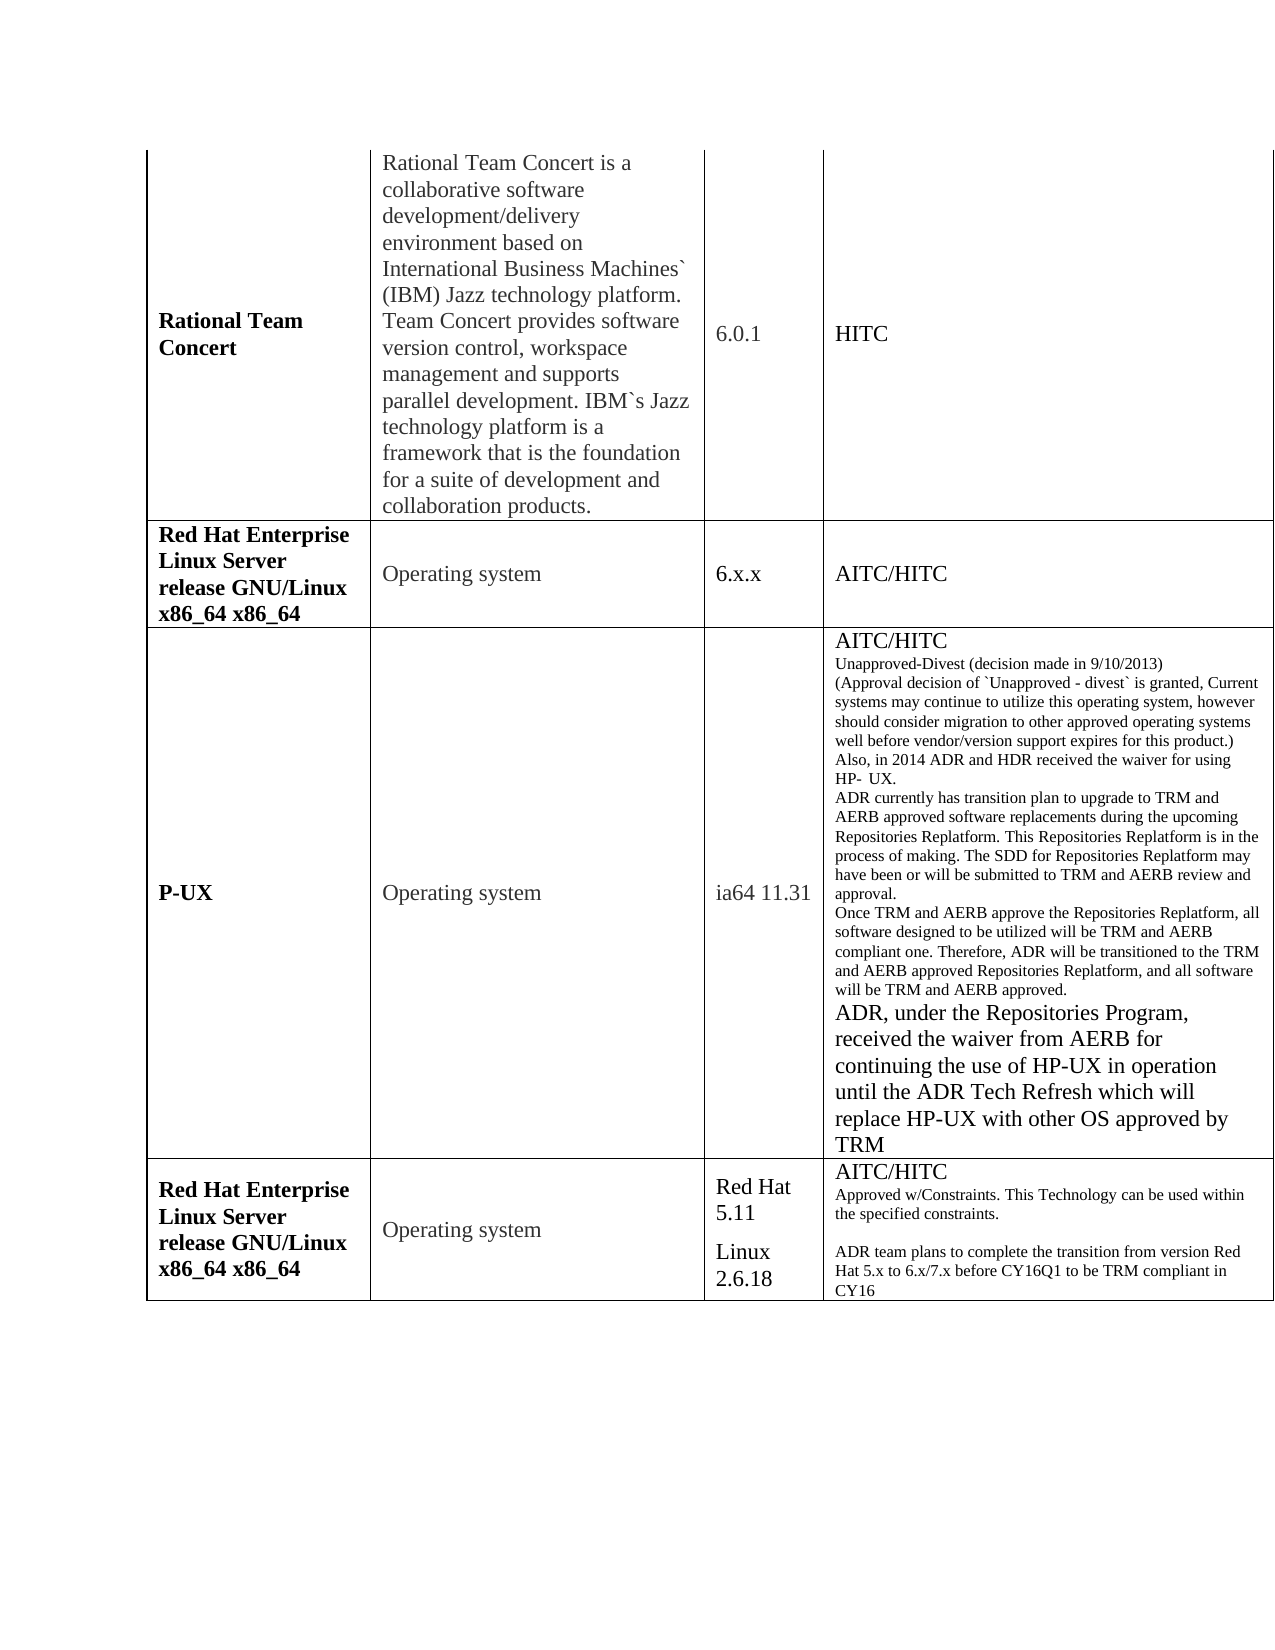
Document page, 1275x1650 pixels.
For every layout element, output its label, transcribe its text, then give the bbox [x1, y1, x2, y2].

table_cell Red Hat Enterprise Linux Server release GNU/Linux x86_64 x86_64 [148, 1159, 370, 1300]
table_cell Red Hat 5.11 Linux 2.6.18 [705, 1159, 823, 1300]
table_header HITC [824, 150, 1273, 519]
table_cell Operating system [371, 1159, 704, 1300]
table_cell ia64 11.31 [705, 628, 823, 1157]
table_header Rational Team Concert is a collaborative software development/delivery environment based on International Business Machines` (IBM) Jazz technology platform. Team Concert provides software version control, workspace management and supports parallel development. IBM`s Jazz technology platform is a framework that is the foundation for a suite of development and collaboration products. [371, 150, 704, 519]
table_cell P-UX [148, 628, 370, 1157]
table_cell Red Hat Enterprise Linux Server release GNU/Linux x86_64 x86_64 [148, 521, 370, 627]
table_cell AITC/HITC [824, 521, 1273, 627]
table_cell Operating system [371, 628, 704, 1157]
table_cell Operating system [371, 521, 704, 627]
table_header 6.0.1 [705, 150, 823, 519]
table_cell AITC/HITC Unapproved-Divest (decision made in 9/10/2013) (Approval decision of `Unapproved - divest` is granted, Current systems may continue to utilize this operating system, however should consider migration to other approved operating systems well before vendor/version support expires for this product.) Also, in 2014 ADR and HDR received the waiver for using HP- UX. ADR currently has transition plan to upgrade to TRM and AERB approved software replacements during the upcoming Repositories Replatform. This Repositories Replatform is in the process of making. The SDD for Repositories Replatform may have been or will be submitted to TRM and AERB review and approval. Once TRM and AERB approve the Repositories Replatform, all software designed to be utilized will be TRM and AERB compliant one. Therefore, ADR will be transitioned to the TRM and AERB approved Repositories Replatform, and all software will be TRM and AERB approved. ADR, under the Repositories Program, received the waiver from AERB for continuing the use of HP-UX in operation until the ADR Tech Refresh which will replace HP-UX with other OS approved by TRM [824, 628, 1273, 1157]
table_cell AITC/HITC Approved w/Constraints. This Technology can be used within the specified constraints. ADR team plans to complete the transition from version Red Hat 5.x to 6.x/7.x before CY16Q1 to be TRM compliant in CY16 [824, 1159, 1273, 1300]
table_header Rational Team Concert [148, 150, 370, 519]
table_cell 6.x.x [705, 521, 823, 627]
